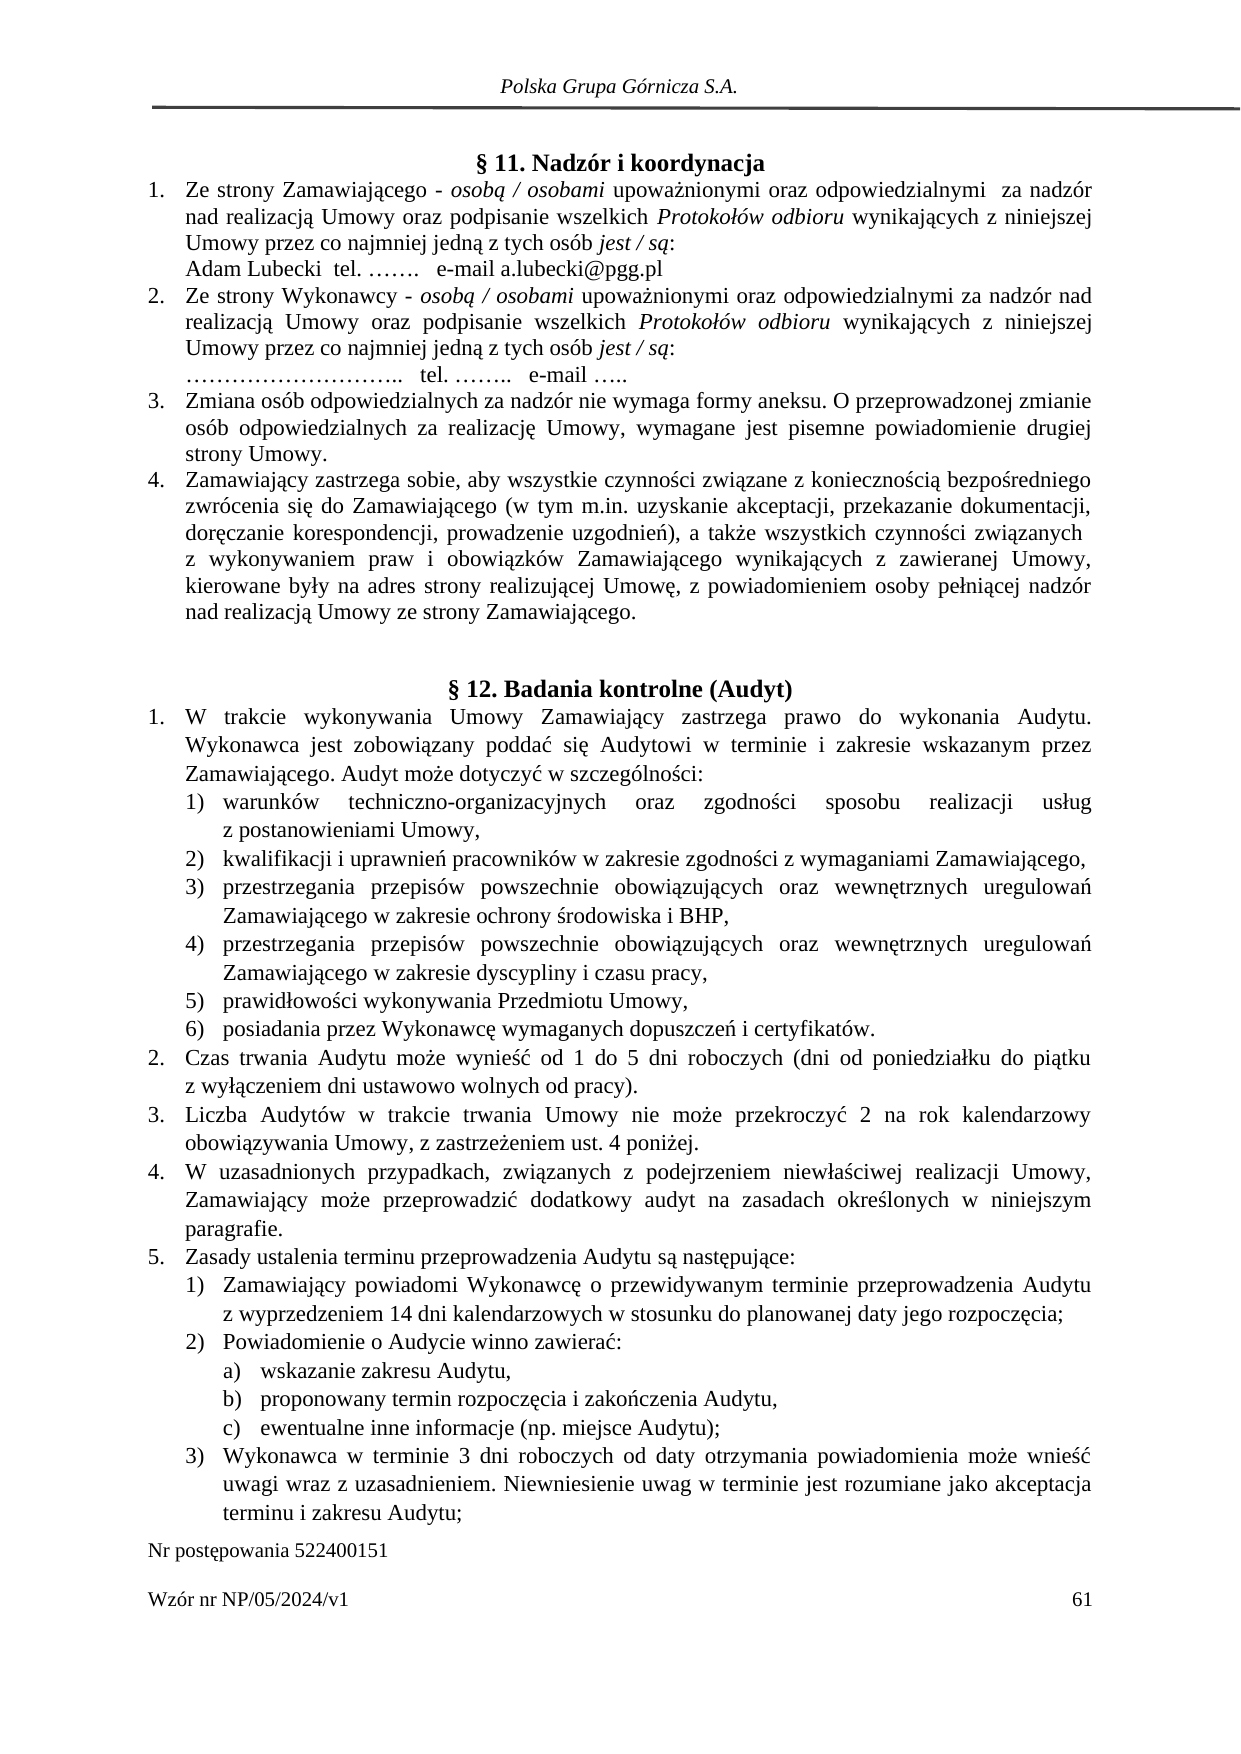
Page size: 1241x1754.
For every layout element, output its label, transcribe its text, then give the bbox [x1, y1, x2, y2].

list Ze strony Zamawiającego - osobą / osobami upoważnionymi oraz odpowiedzialnymi za nadzór nad realizacją Umowy oraz podpisanie wszelkich Protokołów odbioru wynikających z niniejszej Umowy przez co najmniej jedną z tych osób jest / są: [148, 176, 1093, 255]
list przestrzegania przepisów powszechnie obowiązujących oraz wewnętrznych uregulowań Zamawiającego w zakresie dyscypliny i czasu pracy, [185, 930, 1093, 985]
list Zasady ustalenia terminu przeprowadzenia Audytu są następujące: [148, 1243, 1093, 1269]
list W uzasadnionych przypadkach, związanych z podejrzeniem niewłaściwej realizacji Umowy, Zamawiający może przeprowadzić dodatkowy audyt na zasadach określonych w niniejszym paragrafie. [148, 1158, 1093, 1241]
list Czas trwania Audytu może wynieść od 1 do 5 dni roboczych (dni od poniedziałku do piątku z wyłączeniem dni ustawowo wolnych od pracy). [148, 1044, 1093, 1099]
list wskazanie zakresu Audytu, [223, 1357, 1093, 1383]
list warunków techniczno-organizacyjnych oraz zgodności sposobu realizacji usług z postanowieniami Umowy, [185, 788, 1093, 843]
list Wykonawca w terminie 3 dni roboczych od daty otrzymania powiadomienia może wnieść uwagi wraz z uzasadnieniem. Niewniesienie uwag w terminie jest rozumiane jako akceptacja terminu i zakresu Audytu; [185, 1442, 1093, 1525]
list Liczba Audytów w trakcie trwania Umowy nie może przekroczyć 2 na rok kalendarzowy obowiązywania Umowy, z zastrzeżeniem ust. 4 poniżej. [148, 1101, 1093, 1156]
list Zamawiający zastrzega sobie, aby wszystkie czynności związane z koniecznością bezpośredniego zwrócenia się do Zamawiającego (w tym m.in. uzyskanie akceptacji, przekazanie dokumentacji, doręczanie korespondencji, prowadzenie uzgodnień), a także wszystkich czynności związanych z wykonywaniem praw i obowiązków Zamawiającego wynikających z zawieranej Umowy, kierowane były na adres strony realizującej Umowę, z powiadomieniem osoby pełniącej nadzór nad realizacją Umowy ze strony Zamawiającego. [148, 466, 1093, 624]
subtitle § 12. Badania kontrolne (Audyt) [148, 674, 1093, 703]
text Adam Lubecki tel. ……. e-mail a.lubecki@pgg.pl [185, 255, 1093, 282]
list kwalifikacji i uprawnień pracowników w zakresie zgodności z wymaganiami Zamawiającego, [185, 845, 1093, 871]
list Ze strony Wykonawcy - osobą / osobami upoważnionymi oraz odpowiedzialnymi za nadzór nad realizacją Umowy oraz podpisanie wszelkich Protokołów odbioru wynikających z niniejszej Umowy przez co najmniej jedną z tych osób jest / są: [148, 282, 1093, 361]
list ewentualne inne informacje (np. miejsce Audytu); [223, 1414, 1093, 1440]
list posiadania przez Wykonawcę wymaganych dopuszczeń i certyfikatów. [185, 1016, 1093, 1042]
list Zmiana osób odpowiedzialnych za nadzór nie wymaga formy aneksu. O przeprowadzonej zmianie osób odpowiedzialnych za realizację Umowy, wymagane jest pisemne powiadomienie drugiej strony Umowy. [148, 387, 1093, 466]
list proponowany termin rozpoczęcia i zakończenia Audytu, [223, 1385, 1093, 1412]
list przestrzegania przepisów powszechnie obowiązujących oraz wewnętrznych uregulowań Zamawiającego w zakresie ochrony środowiska i BHP, [185, 873, 1093, 928]
text ……………………….. tel. …….. e-mail ….. [185, 361, 1093, 387]
subtitle § 11. Nadzór i koordynacja [148, 148, 1093, 176]
list W trakcie wykonywania Umowy Zamawiający zastrzega prawo do wykonania Audytu. Wykonawca jest zobowiązany poddać się Audytowi w terminie i zakresie wskazanym przez Zamawiającego. Audyt może dotyczyć w szczególności: [148, 703, 1093, 786]
list Powiadomienie o Audycie winno zawierać: [185, 1328, 1093, 1355]
list prawidłowości wykonywania Przedmiotu Umowy, [185, 987, 1093, 1013]
list Zamawiający powiadomi Wykonawcę o przewidywanym terminie przeprowadzenia Audytu z wyprzedzeniem 14 dni kalendarzowych w stosunku do planowanej daty jego rozpoczęcia; [185, 1271, 1093, 1326]
